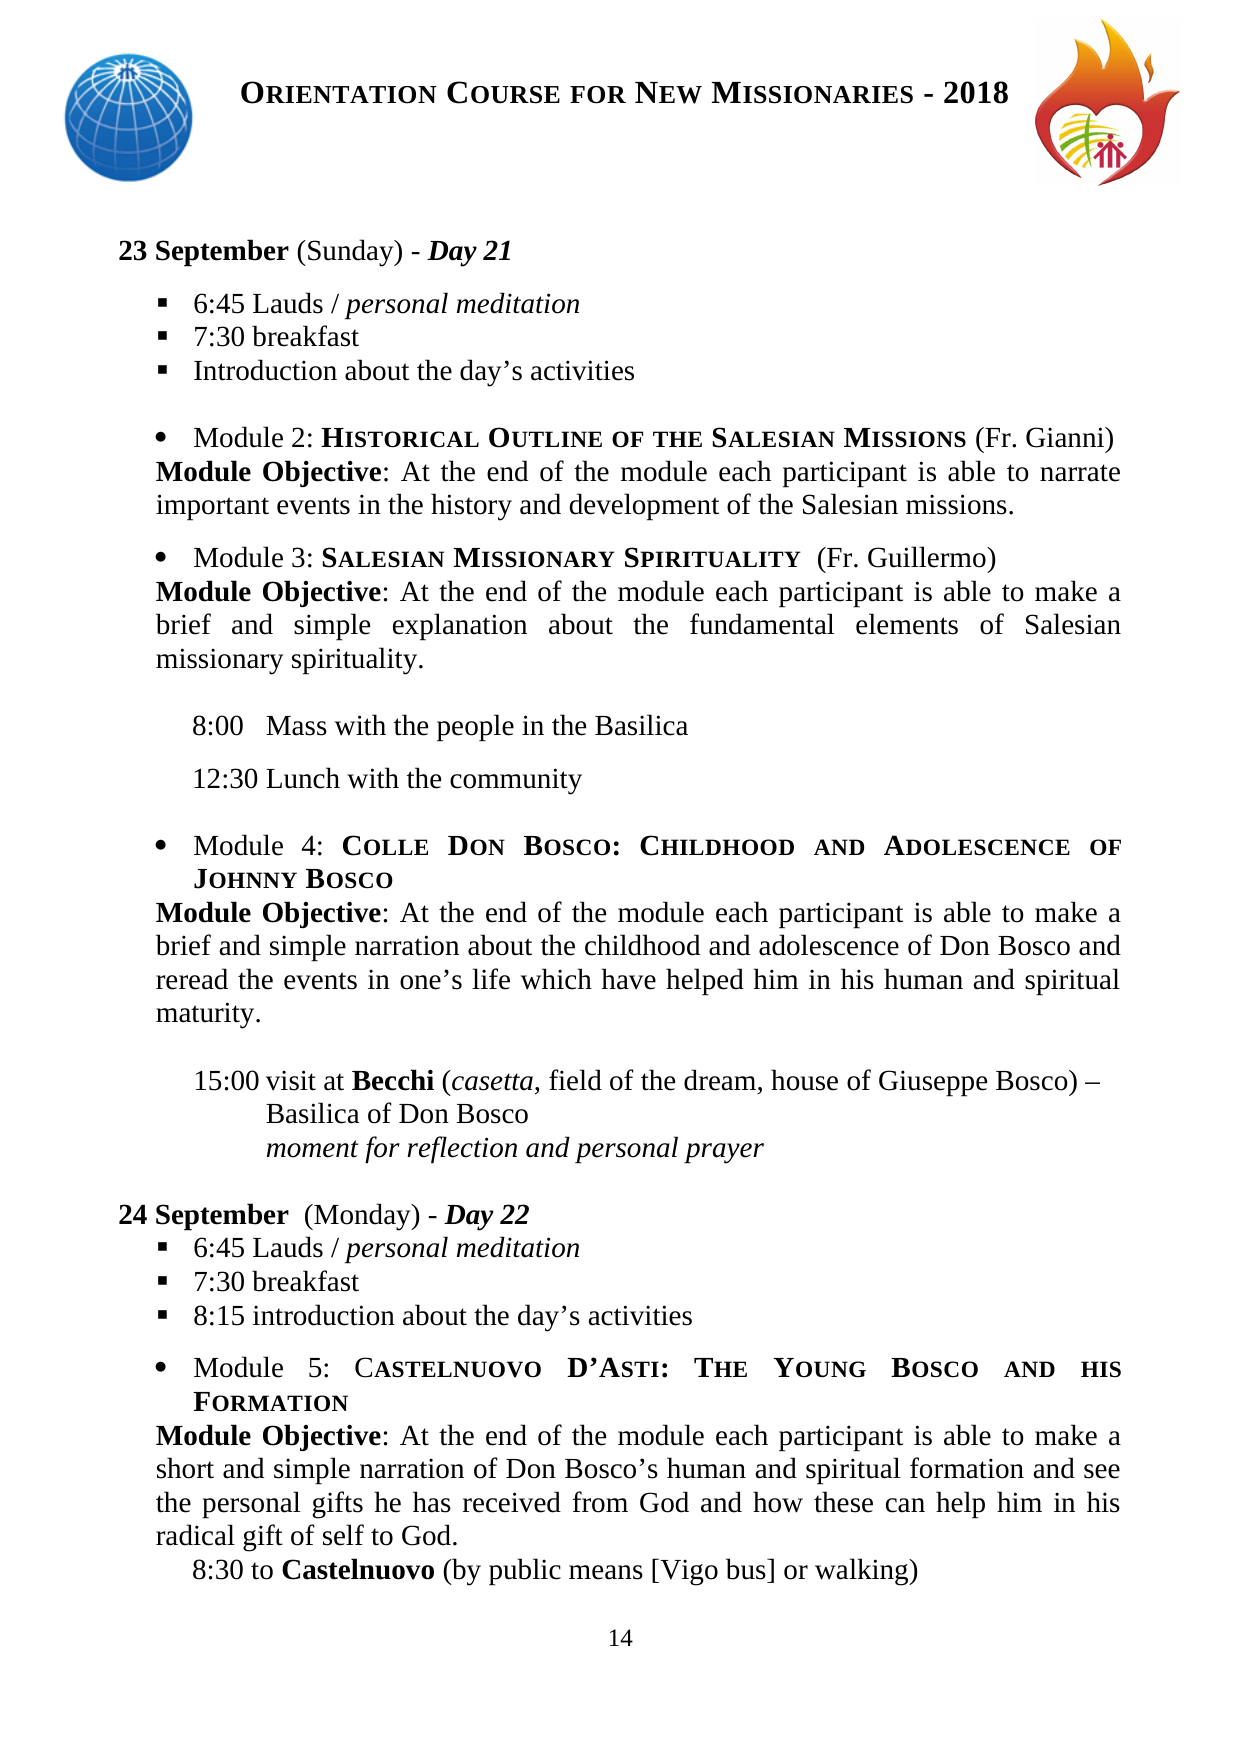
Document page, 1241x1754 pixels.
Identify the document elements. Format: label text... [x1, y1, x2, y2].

text 24 September (Monday) - Day 22 [118, 1197, 1122, 1230]
text 12:30 Lunch with the community [118, 761, 1122, 794]
list 6:45 Lauds / personal meditation [156, 286, 1122, 319]
picture [1035, 18, 1181, 186]
list 8:15 introduction about the day’s activities [156, 1298, 1122, 1331]
text Module Objective: At the end of the module each participant is able to make a brief and simple explanation about the fundamental elements of Salesian missionary spirituality. [156, 574, 1122, 674]
list Module 5: Castelnuovo D’Asti: The Young Bosco and his Formation [156, 1351, 1122, 1418]
text Module Objective: At the end of the module each participant is able to make a short and simple narration of Don Bosco’s human and spiritual formation and see the personal gifts he has received from God and how these can help him in his radical gift of self to God. [156, 1418, 1122, 1552]
list 7:30 breakfast [156, 1264, 1122, 1298]
text moment for reflection and personal prayer [192, 1130, 1122, 1163]
list Introduction about the day’s activities [156, 353, 1122, 387]
picture [52, 39, 207, 194]
text 8:00 Mass with the people in the Basilica [118, 708, 1122, 742]
text 15:00 visit at Becchi (casetta, field of the dream, house of Giuseppe Bosco) – [193, 1063, 1122, 1096]
list Module 4: Colle Don Bosco: Childhood and Adolescence of Johnny Bosco [156, 828, 1122, 895]
list Module 2: Historical Outline of the Salesian Missions (Fr. Gianni) [156, 420, 1122, 454]
list Module 3: Salesian Missionary Spirituality (Fr. Guillermo) [156, 540, 1122, 574]
list 7:30 breakfast [156, 319, 1122, 353]
text Basilica of Don Bosco [193, 1096, 1122, 1130]
text Module Objective: At the end of the module each participant is able to narrate important events in the history and development of the Salesian missions. [156, 454, 1122, 521]
list 6:45 Lauds / personal meditation [156, 1230, 1122, 1264]
text 8:30 to Castelnuovo (by public means [Vigo bus] or walking) [118, 1552, 1122, 1585]
text 23 September (Sunday) - Day 21 [118, 233, 1122, 267]
text Module Objective: At the end of the module each participant is able to make a brief and simple narration about the childhood and adolescence of Don Bosco and reread the events in one’s life which have helped him in his human and spiritual maturity. [156, 895, 1122, 1029]
